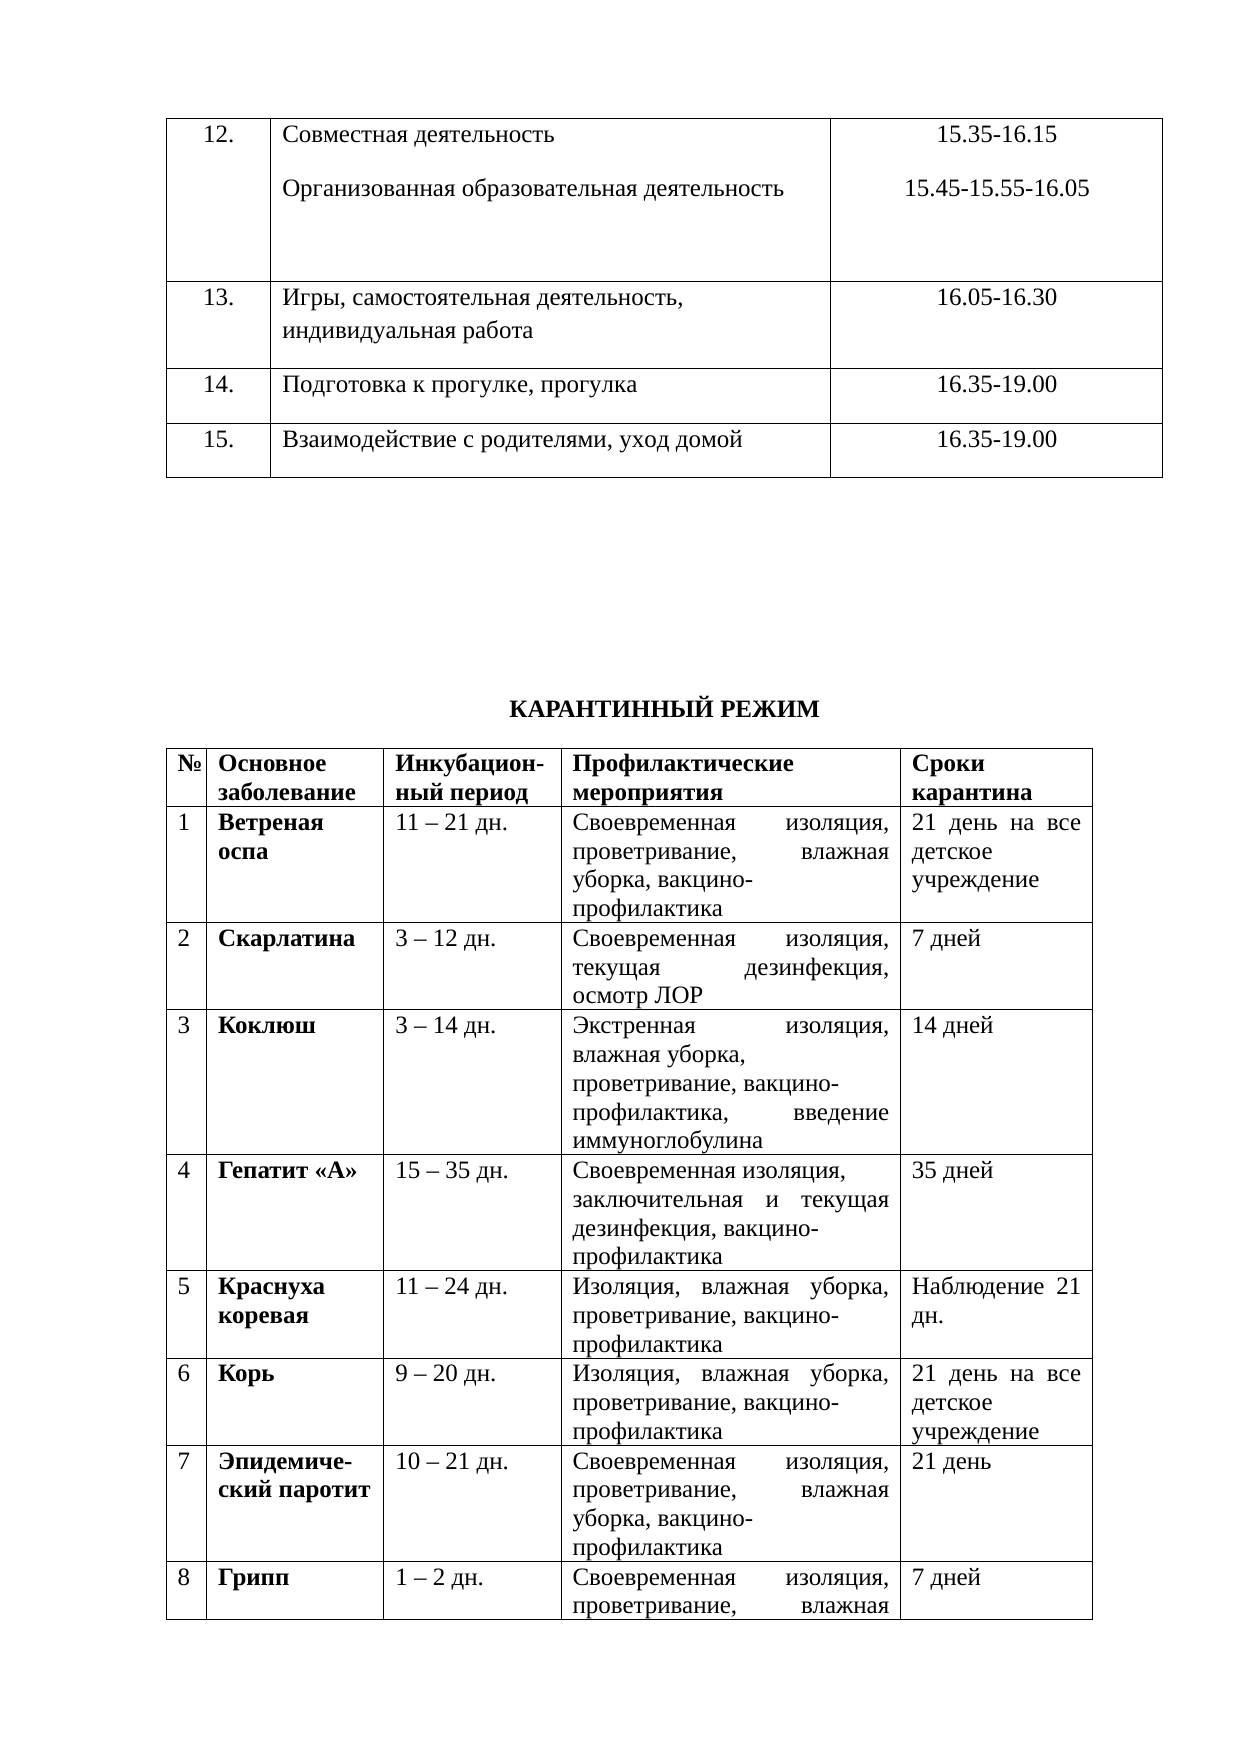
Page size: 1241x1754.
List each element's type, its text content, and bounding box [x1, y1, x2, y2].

table_cell 11 – 21 дн. [384, 807, 561, 922]
table_cell Корь [207, 1359, 383, 1445]
table_cell 21 день на все детское учреждение [901, 807, 1092, 922]
table_cell 7 дней [901, 1562, 1092, 1619]
table_cell 2 [167, 923, 206, 1009]
table_cell 21 день на все детское учреждение [901, 1359, 1092, 1445]
table_cell 4 [167, 1155, 206, 1270]
table_cell Изоляция, влажная уборка, проветривание, вакцино- профилактика [562, 1271, 900, 1357]
table_cell Скарлатина [207, 923, 383, 1009]
table_cell Взаимодействие с родителями, уход домой [271, 424, 830, 477]
table_cell 1 – 2 дн. [384, 1562, 561, 1619]
table_cell 7 дней [901, 923, 1092, 1009]
table_cell Краснуха коревая [207, 1271, 383, 1357]
table_cell 16.35-19.00 [831, 369, 1162, 423]
table_cell Изоляция, влажная уборка, проветривание, вакцино- профилактика [562, 1359, 900, 1445]
table_cell 6 [167, 1359, 206, 1445]
table_cell 9 – 20 дн. [384, 1359, 561, 1445]
table_cell Совместная деятельность Организованная образовательная деятельность [271, 119, 830, 281]
table_cell Наблюдение 21 дн. [901, 1271, 1092, 1357]
table_cell Своевременная изоляция, проветривание, влажная уборка, вакцино- профилактика [562, 807, 900, 922]
table_cell 16.35-19.00 [831, 424, 1162, 477]
table_cell 8 [167, 1562, 206, 1619]
table_cell Своевременная изоляция, проветривание, влажная уборка, вакцино- профилактика [562, 1446, 900, 1561]
table_cell Ветреная оспа [207, 807, 383, 922]
table_cell Своевременная изоляция, заключительная и текущая дезинфекция, вакцино- профилактика [562, 1155, 900, 1270]
table_cell 3 [167, 1010, 206, 1154]
table_cell 15.35-16.15 15.45-15.55-16.05 [831, 119, 1162, 281]
table_cell Гепатит «А» [207, 1155, 383, 1270]
table_cell 13. [167, 282, 270, 368]
table_cell 21 день [901, 1446, 1092, 1561]
table_cell 15 – 35 дн. [384, 1155, 561, 1270]
table_cell Эпидемиче- ский паротит [207, 1446, 383, 1561]
table_cell 5 [167, 1271, 206, 1357]
table_header Сроки карантина [901, 749, 1092, 806]
table_cell 10 – 21 дн. [384, 1446, 561, 1561]
table_header Инкубацион-ный период [384, 749, 561, 806]
table_cell Экстренная изоляция, влажная уборка, проветривание, вакцино- профилактика, введение иммуноглобулина [562, 1010, 900, 1154]
table_cell 3 – 12 дн. [384, 923, 561, 1009]
table_cell 14. [167, 369, 270, 423]
table_cell Подготовка к прогулке, прогулка [271, 369, 830, 423]
table_cell 11 – 24 дн. [384, 1271, 561, 1357]
table_cell Коклюш [207, 1010, 383, 1154]
table_cell Игры, самостоятельная деятельность, индивидуальная работа [271, 282, 830, 368]
table_header № [167, 749, 206, 806]
table_cell 12. [167, 119, 270, 281]
table_cell 15. [167, 424, 270, 477]
table_cell Грипп [207, 1562, 383, 1619]
table_cell 35 дней [901, 1155, 1092, 1270]
table_cell 7 [167, 1446, 206, 1561]
table_cell Своевременная изоляция, текущая дезинфекция, осмотр ЛОР [562, 923, 900, 1009]
table_cell 14 дней [901, 1010, 1092, 1154]
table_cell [562, 1562, 900, 1619]
table_cell 1 [167, 807, 206, 922]
table_header Профилактические мероприятия [562, 749, 900, 806]
table_cell 16.05-16.30 [831, 282, 1162, 368]
table_header Основное заболевание [207, 749, 383, 806]
table_cell 3 – 14 дн. [384, 1010, 561, 1154]
text КАРАНТИННЫЙ РЕЖИМ [177, 694, 1152, 722]
